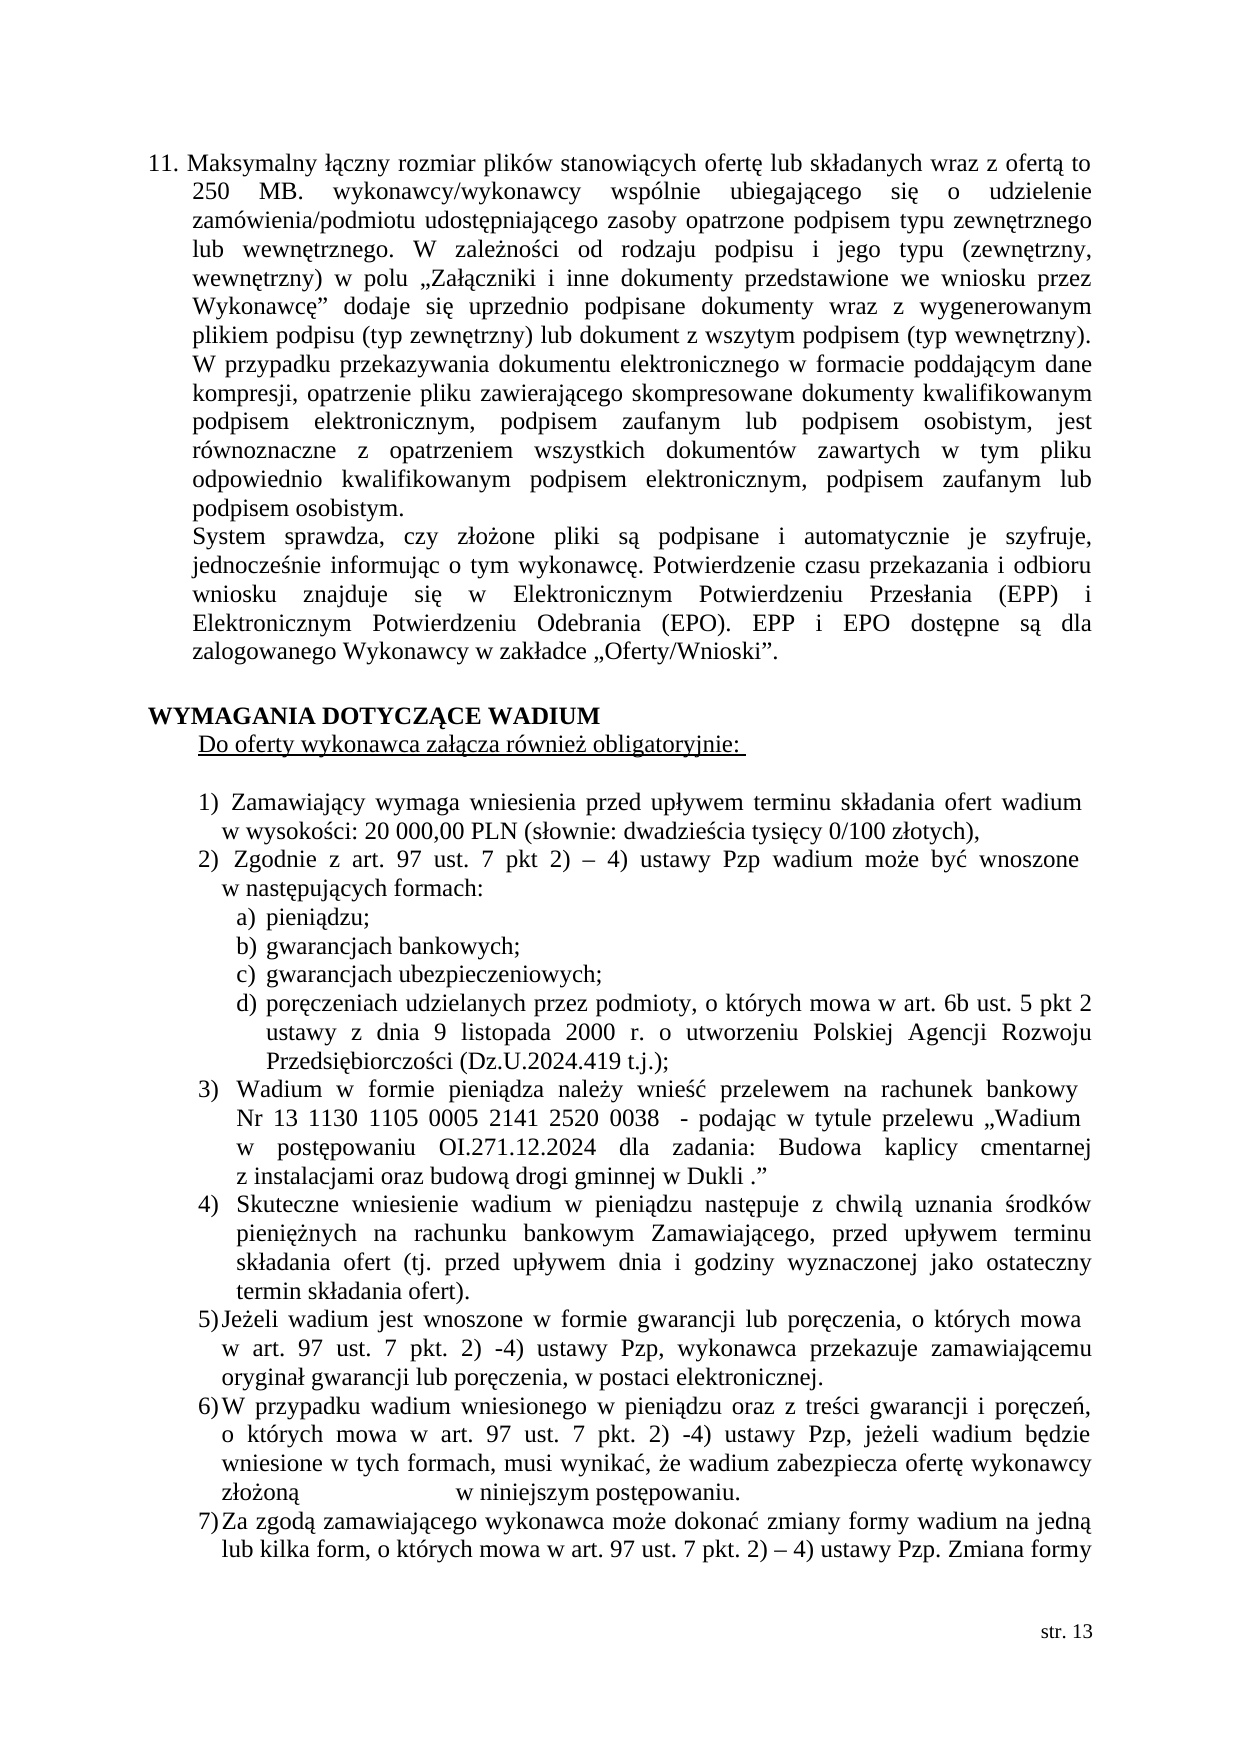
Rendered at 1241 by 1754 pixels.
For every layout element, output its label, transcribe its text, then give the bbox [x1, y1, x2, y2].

text b) gwarancjach bankowych; [236, 931, 1093, 959]
text c) gwarancjach ubezpieczeniowych; [236, 959, 1093, 988]
text 6) W przypadku wadium wniesionego w pieniądzu oraz z treści gwarancji i poręczeń, o których mowa w art. 97 ust. 7 pkt. 2) -4) ustawy Pzp, jeżeli wadium będzie wniesione w tych formach, musi wynikać, że wadium zabezpiecza ofertę wykonawcy złożoną w niniejszym postępowaniu. [198, 1391, 1093, 1506]
text 1) Zamawiający wymaga wniesienia przed upływem terminu składania ofert wadium w wysokości: 20 000,00 PLN (słownie: dwadzieścia tysięcy 0/100 złotych), [198, 787, 1093, 844]
text a) pieniądzu; [236, 902, 1093, 931]
text 11. Maksymalny łączny rozmiar plików stanowiących ofertę lub składanych wraz z ofertą to 250 MB. wykonawcy/wykonawcy wspólnie ubiegającego się o udzielenie zamówienia/podmiotu udostępniającego zasoby opatrzone podpisem typu zewnętrznego lub wewnętrznego. W zależności od rodzaju podpisu i jego typu (zewnętrzny, wewnętrzny) w polu „Załączniki i inne dokumenty przedstawione we wniosku przez Wykonawcę” dodaje się uprzednio podpisane dokumenty wraz z wygenerowanym plikiem podpisu (typ zewnętrzny) lub dokument z wszytym podpisem (typ wewnętrzny). W przypadku przekazywania dokumentu elektronicznego w formacie poddającym dane kompresji, opatrzenie pliku zawierającego skompresowane dokumenty kwalifikowanym podpisem elektronicznym, podpisem zaufanym lub podpisem osobistym, jest równoznaczne z opatrzeniem wszystkich dokumentów zawartych w tym pliku odpowiednio kwalifikowanym podpisem elektronicznym, podpisem zaufanym lub podpisem osobistym. [148, 148, 1093, 521]
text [198, 1506, 1093, 1563]
text System sprawdza, czy złożone pliki są podpisane i automatycznie je szyfruje, jednocześnie informując o tym wykonawcę. Potwierdzenie czasu przekazania i odbioru wniosku znajduje się w Elektronicznym Potwierdzeniu Przesłania (EPP) i Elektronicznym Potwierdzeniu Odebrania (EPO). EPP i EPO dostępne są dla zalogowanego Wykonawcy w zakładce „Oferty/Wnioski”. [192, 521, 1093, 665]
text Do oferty wykonawca załącza również obligatoryjnie: [198, 729, 1093, 758]
text 4) Skuteczne wniesienie wadium w pieniądzu następuje z chwilą uznania środków pieniężnych na rachunku bankowym Zamawiającego, przed upływem terminu składania ofert (tj. przed upływem dnia i godziny wyznaczonej jako ostateczny termin składania ofert). [198, 1189, 1093, 1304]
text 2) Zgodnie z art. 97 ust. 7 pkt 2) – 4) ustawy Pzp wadium może być wnoszone w następujących formach: [198, 844, 1093, 902]
text 3) Wadium w formie pieniądza należy wnieść przelewem na rachunek bankowy Nr 13 1130 1105 0005 2141 2520 0038 - podając w tytule przelewu „Wadium w postępowaniu OI.271.12.2024 dla zadania: Budowa kaplicy cmentarnej z instalacjami oraz budową drogi gminnej w Dukli .” [198, 1074, 1093, 1189]
text 5) Jeżeli wadium jest wnoszone w formie gwarancji lub poręczenia, o których mowa w art. 97 ust. 7 pkt. 2) -4) ustawy Pzp, wykonawca przekazuje zamawiającemu oryginał gwarancji lub poręczenia, w postaci elektronicznej. [198, 1304, 1093, 1391]
text d) poręczeniach udzielanych przez podmioty, o których mowa w art. 6b ust. 5 pkt 2 ustawy z dnia 9 listopada 2000 r. o utworzeniu Polskiej Agencji Rozwoju Przedsiębiorczości (Dz.U.2024.419 t.j.); [236, 988, 1093, 1074]
list WYMAGANIA DOTYCZĄCE WADIUM [148, 701, 1093, 729]
